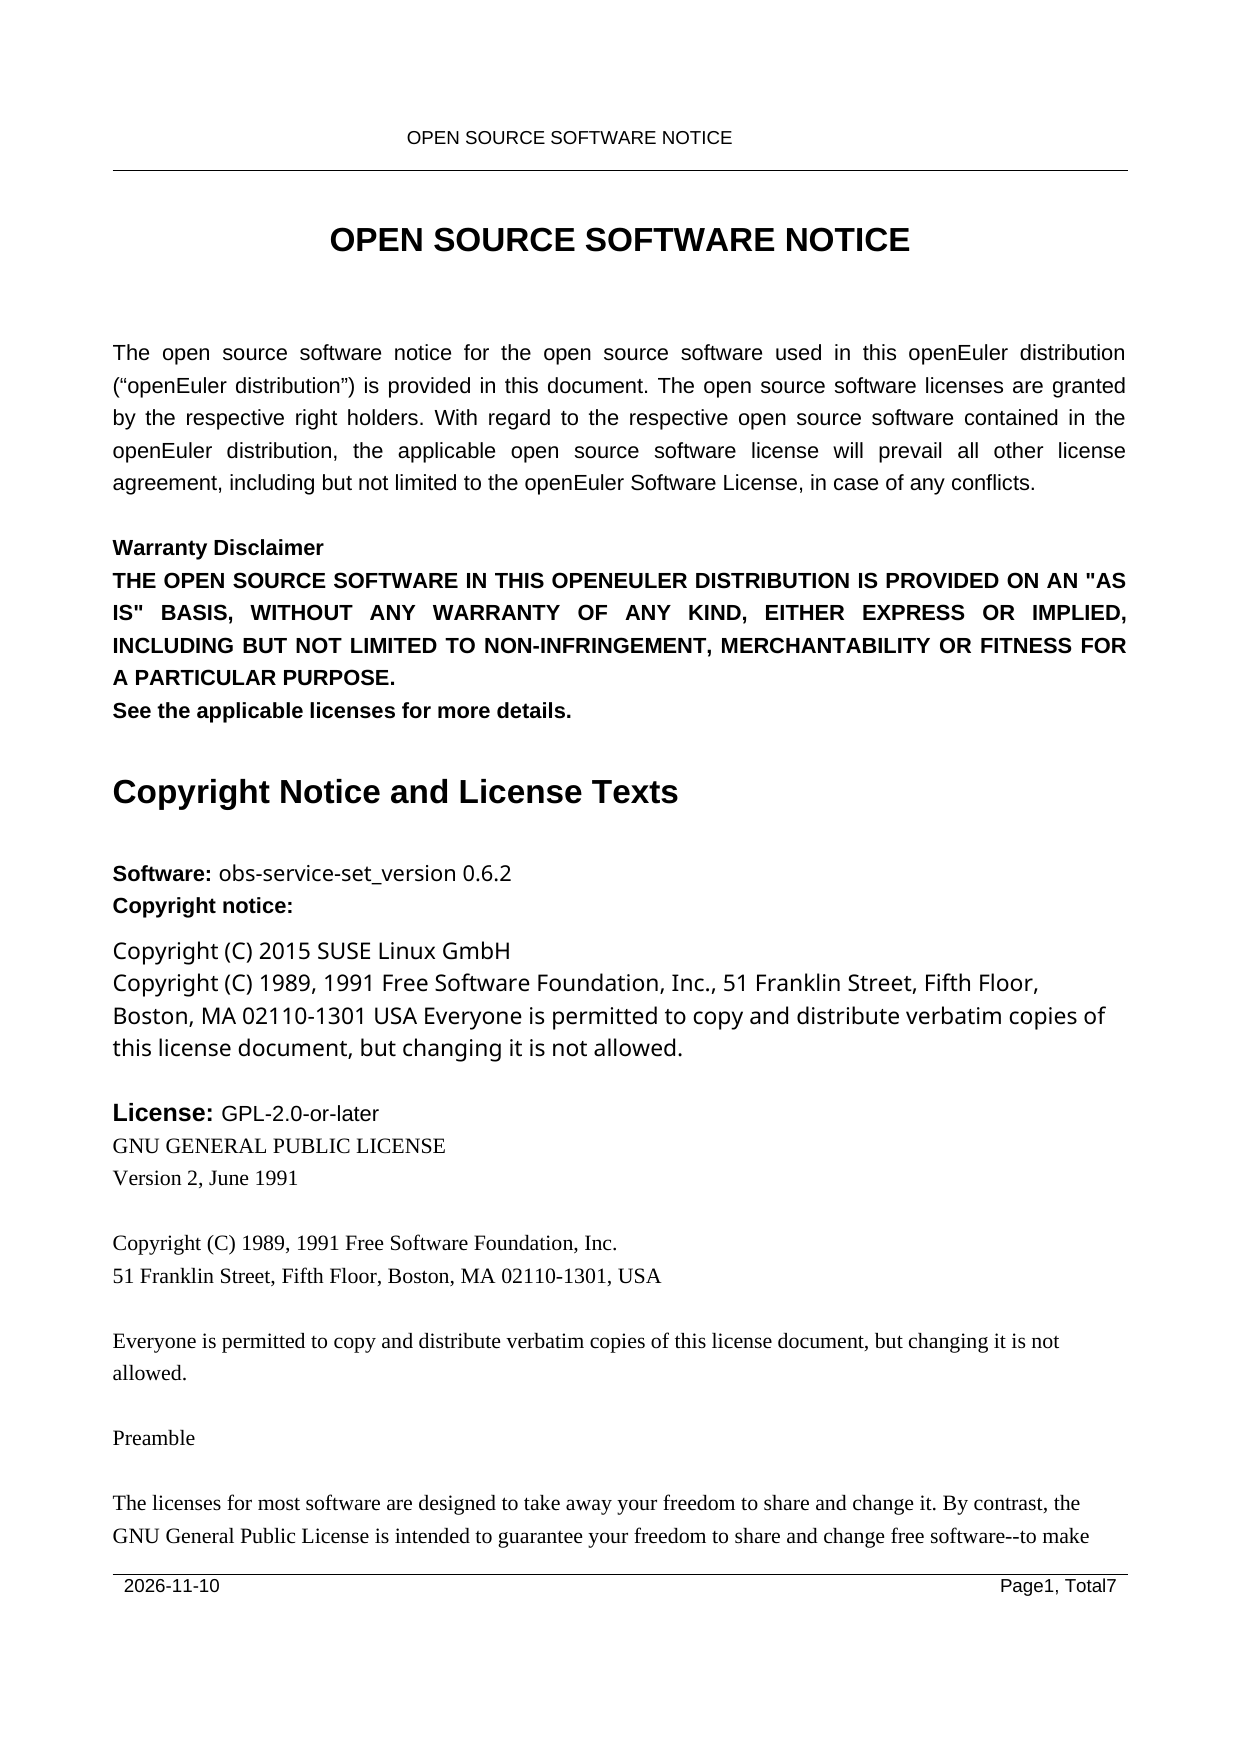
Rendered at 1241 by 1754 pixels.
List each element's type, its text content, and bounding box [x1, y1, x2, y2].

text Copyright Notice and License Texts [112, 759, 1128, 824]
text Copyright (C) 2015 SUSE Linux GmbH Copyright (C) 1989, 1991 Free Software Foundation, Inc., 51 Franklin Street, Fifth Floor, Boston, MA 02110-1301 USA Everyone is permitted to copy and distribute verbatim copies of this license document, but changing it is not allowed. [112, 934, 1128, 1096]
text OPEN SOURCE SOFTWARE NOTICE [112, 206, 1128, 271]
text THE OPEN SOURCE SOFTWARE IN THIS OPENEULER DISTRIBUTION IS PROVIDED ON AN "AS IS" BASIS, WITHOUT ANY WARRANTY OF ANY KIND, EITHER EXPRESS OR IMPLIED, INCLUDING BUT NOT LIMITED TO NON-INFRINGEMENT, MERCHANTABILITY OR FITNESS FOR A PARTICULAR PURPOSE. See the applicable licenses for more details. [112, 564, 1128, 726]
text License: GPL-2.0-or-later [112, 1096, 1128, 1129]
title Software: obs-service-set_version 0.6.2 [112, 856, 1128, 889]
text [112, 1129, 1128, 1551]
text The open source software notice for the open source software used in this openEuler distribution (“openEuler distribution”) is provided in this document. The open source software licenses are granted by the respective right holders. With regard to the respective open source software contained in the openEuler distribution, the applicable open source software license will prevail all other license agreement, including but not limited to the openEuler Software License, in case of any conflicts. [112, 336, 1128, 499]
text Copyright notice: [112, 889, 1128, 921]
text Warranty Disclaimer [112, 531, 1128, 564]
